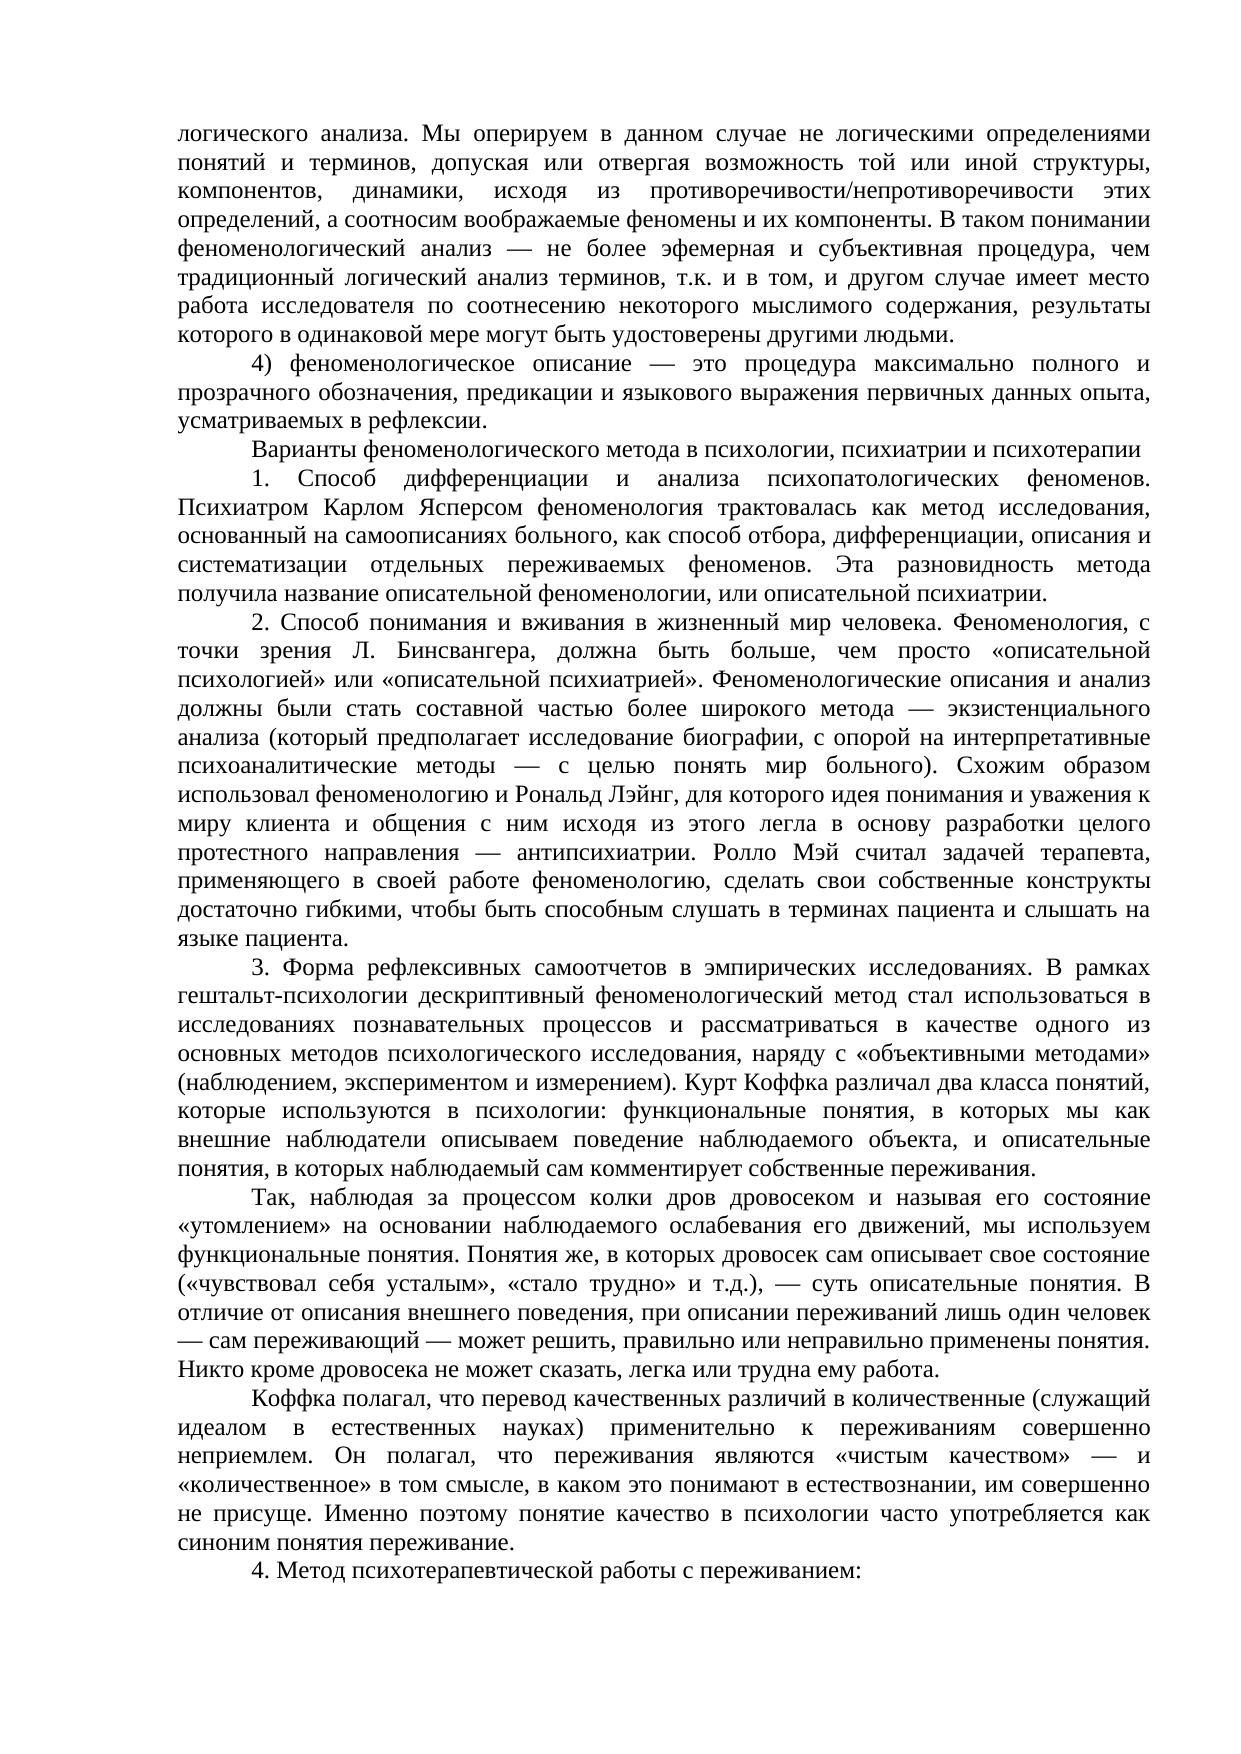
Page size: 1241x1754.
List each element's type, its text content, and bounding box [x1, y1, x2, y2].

text Варианты феноменологического метода в психологии, психиатрии и психотерапии [177, 434, 1152, 463]
text 3. Форма рефлексивных самоотчетов в эмпирических исследованиях. В рамках гештальт-психологии дескриптивный феноменологический метод стал использоваться в исследованиях познавательных процессов и рассматриваться в качестве одного из основных методов психологического исследования, наряду с «объективными методами» (наблюдением, экспериментом и измерением). Курт Коффка различал два класса понятий, которые используются в психологии: функциональные понятия, в которых мы как внешние наблюдатели описываем поведение наблюдаемого объекта, и описательные понятия, в которых наблюдаемый сам комментирует собственные переживания. [177, 952, 1152, 1182]
text 2. Способ понимания и вживания в жизненный мир человека. Феноменология, с точки зрения Л. Бинсвангера, должна быть больше, чем просто «описательной психологией» или «описательной психиатрией». Феноменологические описания и анализ должны были стать составной частью более широкого метода — экзистенциального анализа (который предполагает исследование биографии, с опорой на интерпретативные психоаналитические методы — с целью понять мир больного). Схожим образом использовал феноменологию и Рональд Лэйнг, для которого идея понимания и уважения к миру клиента и общения с ним исходя из этого легла в основу разработки целого протестного направления — антипсихиатрии. Ролло Мэй считал задачей терапевта, применяющего в своей работе феноменологию, сделать свои собственные конструкты достаточно гибкими, чтобы быть способным слушать в терминах пациента и слышать на языке пациента. [177, 607, 1152, 952]
text 1. Способ дифференциации и анализа психопатологических феноменов. Психиатром Карлом Ясперсом феноменология трактовалась как метод исследования, основанный на самоописаниях больного, как способ отбора, дифференциации, описания и систематизации отдельных переживаемых феноменов. Эта разновидность метода получила название описательной феноменологии, или описательной психиатрии. [177, 463, 1152, 607]
text 4. Метод психотерапевтической работы с переживанием: [177, 1556, 1152, 1584]
text Так, наблюдая за процессом колки дров дровосеком и называя его состояние «утомлением» на основании наблюдаемого ослабевания его движений, мы используем функциональные понятия. Понятия же, в которых дровосек сам описывает свое состояние («чувствовал себя усталым», «стало трудно» и т.д.), — суть описательные понятия. В отличие от описания внешнего поведения, при описании переживаний лишь один человек — сам переживающий — может решить, правильно или неправильно применены понятия. Никто кроме дровосека не может сказать, легка или трудна ему работа. [177, 1182, 1152, 1383]
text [177, 118, 1152, 348]
text 4) феноменологическое описание — это процедура максимально полного и прозрачного обозначения, предикации и языкового выражения первичных данных опыта, усматриваемых в рефлексии. [177, 348, 1152, 434]
text Коффка полагал, что перевод качественных различий в количественные (служащий идеалом в естественных науках) применительно к переживаниям совершенно неприемлем. Он полагал, что переживания являются «чистым качеством» — и «количественное» в том смысле, в каком это понимают в естествознании, им совершенно не присуще. Именно поэтому понятие качество в психологии часто употребляется как синоним понятия переживание. [177, 1383, 1152, 1556]
